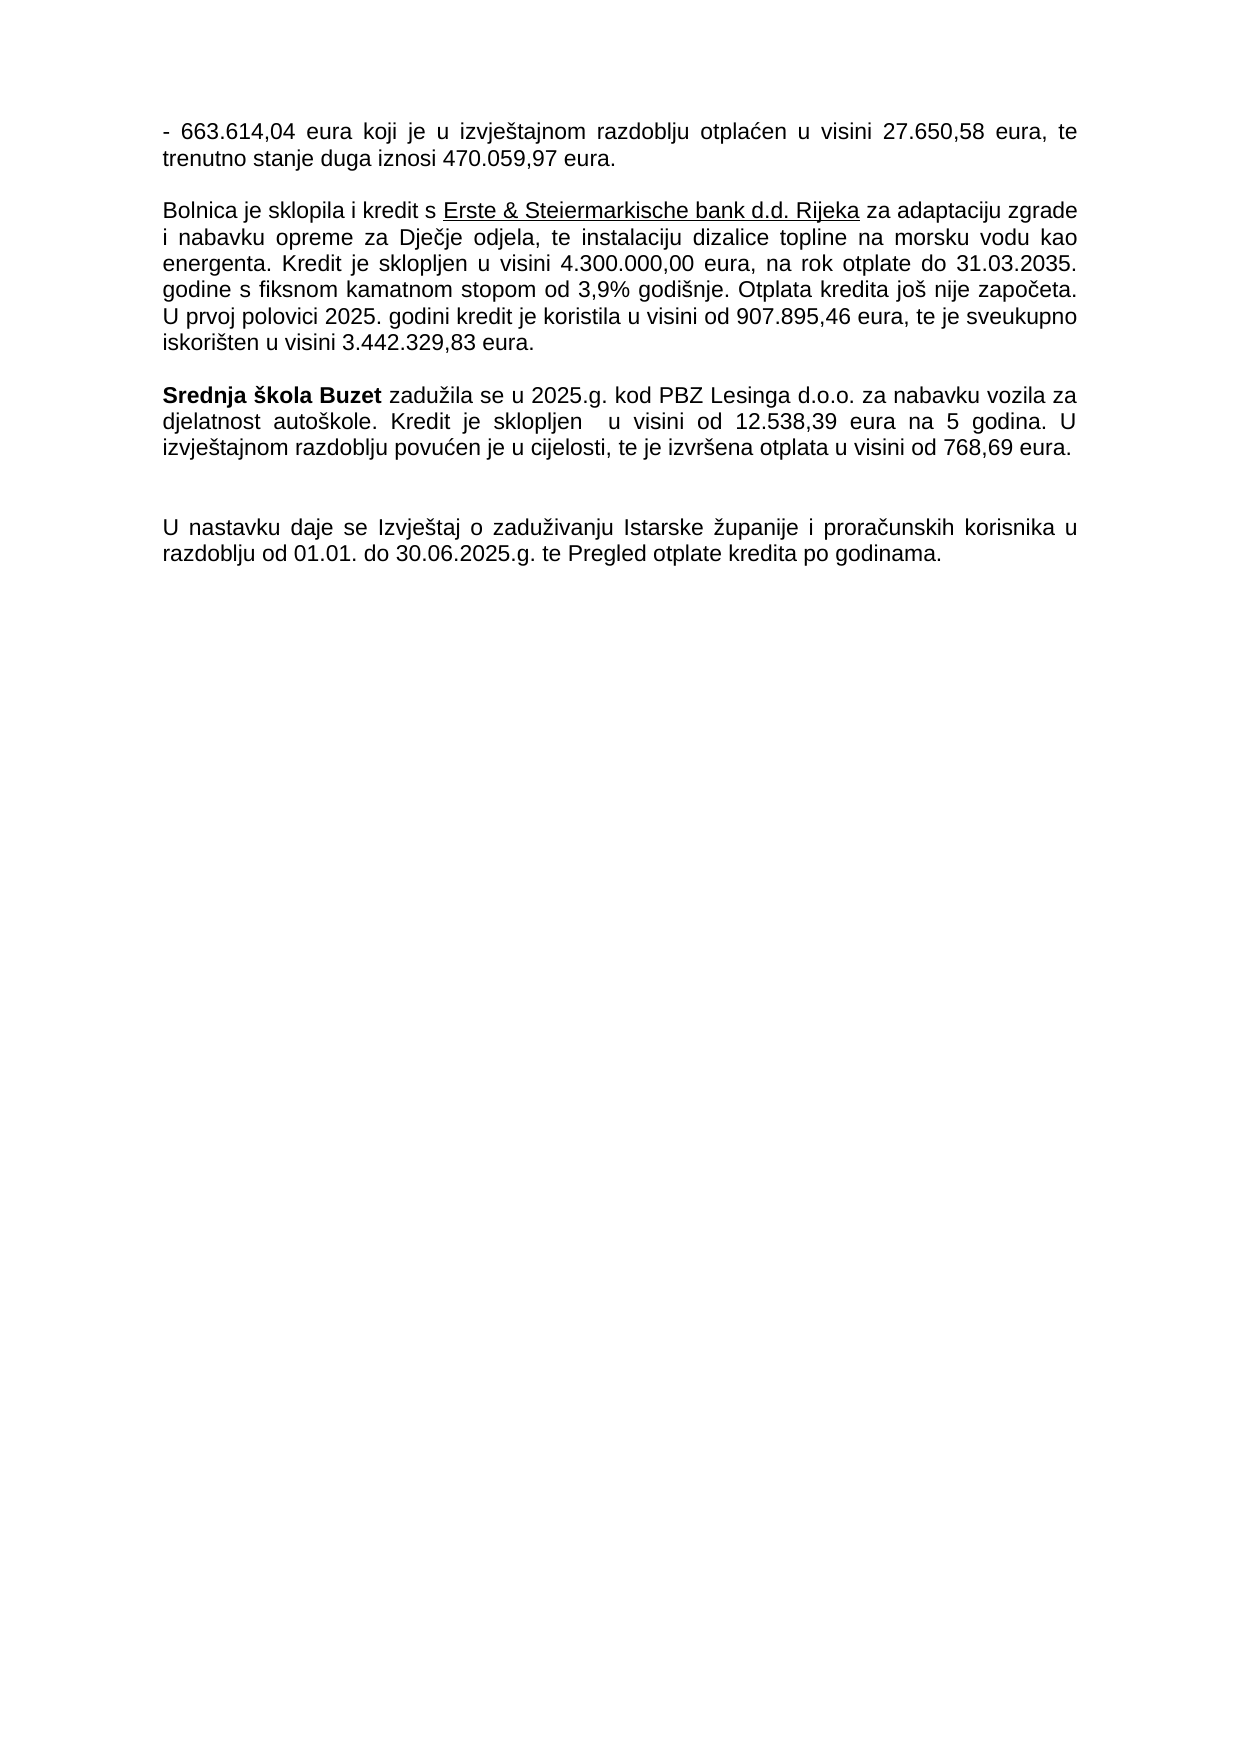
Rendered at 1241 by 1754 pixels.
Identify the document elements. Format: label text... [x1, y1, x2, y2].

text Bolnica je sklopila i kredit s Erste & Steiermarkische bank d.d. Rijeka za adaptaciju zgrade i nabavku opreme za Dječje odjela, te instalaciju dizalice topline na morsku vodu kao energenta. Kredit je sklopljen u visini 4.300.000,00 eura, na rok otplate do 31.03.2035. godine s fiksnom kamatnom stopom od 3,9% godišnje. Otplata kredita još nije započeta. U prvoj polovici 2025. godini kredit je koristila u visini od 907.895,46 eura, te je sveukupno iskorišten u visini 3.442.329,83 eura. [162, 197, 1078, 355]
text - 663.614,04 eura koji je u izvještajnom razdoblju otplaćen u visini 27.650,58 eura, te trenutno stanje duga iznosi 470.059,97 eura. [162, 118, 1078, 171]
text Srednja škola Buzet zadužila se u 2025.g. kod PBZ Lesinga d.o.o. za nabavku vozila za djelatnost autoškole. Kredit je sklopljen u visini od 12.538,39 eura na 5 godina. U izvještajnom razdoblju povućen je u cijelosti, te je izvršena otplata u visini od 768,69 eura. [162, 382, 1078, 461]
text U nastavku daje se Izvještaj o zaduživanju Istarske županije i proračunskih korisnika u razdoblju od 01.01. do 30.06.2025.g. te Pregled otplate kredita po godinama. [162, 513, 1078, 566]
